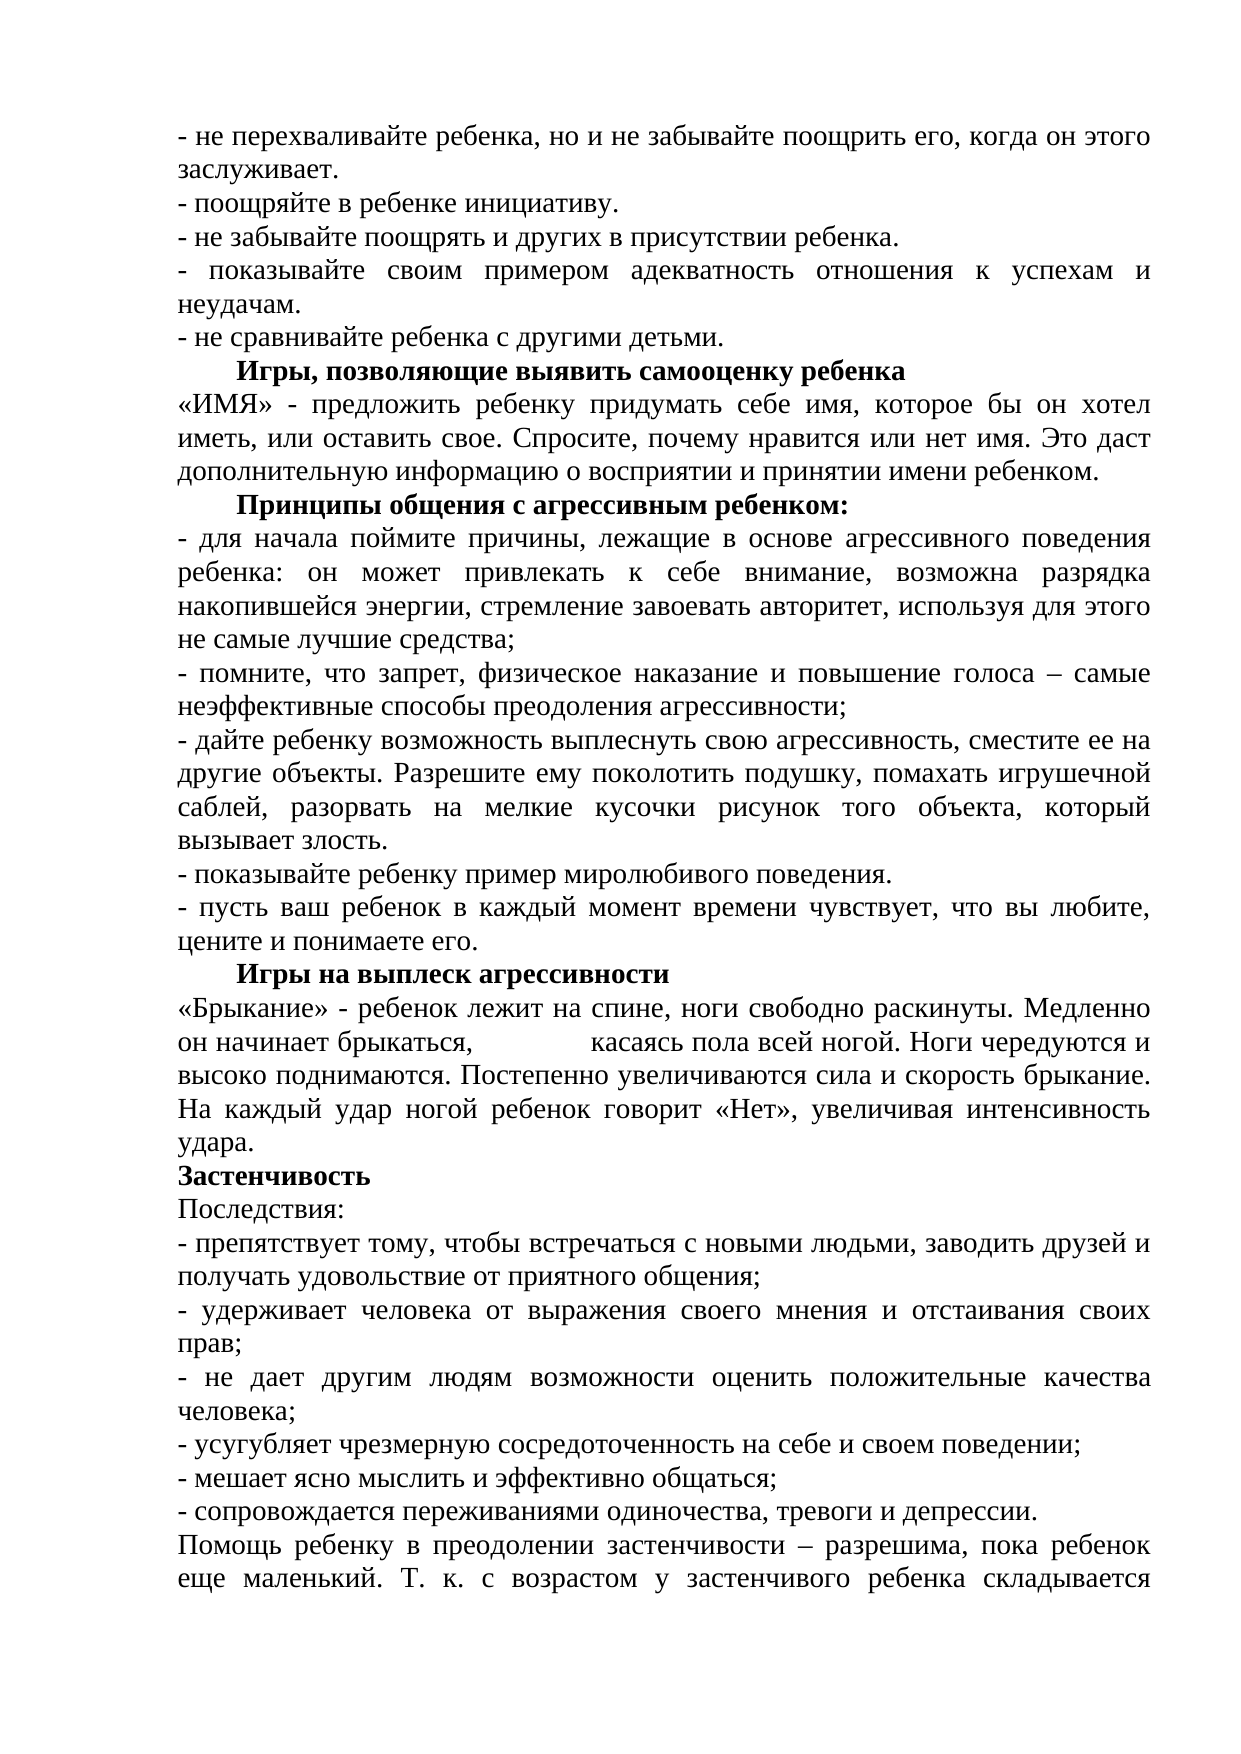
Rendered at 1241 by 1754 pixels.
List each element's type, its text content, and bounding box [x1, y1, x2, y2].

text - пусть ваш ребенок в каждый момент времени чувствует, что вы любите, цените и понимаете его. [177, 889, 1152, 957]
text - для начала поймите причины, лежащие в основе агрессивного поведения ребенка: он может привлекать к себе внимание, возможна разрядка накопившейся энергии, стремление завоевать авторитет, используя для этого не самые лучшие средства; [177, 521, 1152, 655]
text «ИМЯ» - предложить ребенку придумать себе имя, которое бы он хотел иметь, или оставить свое. Спросите, почему нравится или нет имя. Это даст дополнительную информацию о восприятии и принятии имени ребенком. [177, 386, 1152, 487]
text Застенчивость [177, 1158, 1152, 1191]
text - не перехваливайте ребенка, но и не забывайте поощрить его, когда он этого заслуживает. [177, 118, 1152, 185]
text - показывайте своим примером адекватность отношения к успехам и неудачам. [177, 252, 1152, 319]
text - удерживает человека от выражения своего мнения и отстаивания своих прав; [177, 1292, 1152, 1359]
text «Брыкание» - ребенок лежит на спине, ноги свободно раскинуты. Медленно он начинает брыкаться, касаясь пола всей ногой. Ноги чередуются и высоко поднимаются. Постепенно увеличиваются сила и скорость брыкание. На каждый удар ногой ребенок говорит «Нет», увеличивая интенсивность удара. [177, 990, 1152, 1158]
text - показывайте ребенку пример миролюбивого поведения. [177, 856, 1152, 889]
text - не сравнивайте ребенка с другими детьми. [177, 319, 1152, 353]
text - препятствует тому, чтобы встречаться с новыми людьми, заводить друзей и получать удовольствие от приятного общения; [177, 1225, 1152, 1292]
text - усугубляет чрезмерную сосредоточенность на себе и своем поведении; [177, 1426, 1152, 1460]
text Игры на выплеск агрессивности [236, 957, 1152, 990]
text - дайте ребенку возможность выплеснуть свою агрессивность, сместите ее на другие объекты. Разрешите ему поколотить подушку, помахать игрушечной саблей, разорвать на мелкие кусочки рисунок того объекта, который вызывает злость. [177, 722, 1152, 856]
text - помните, что запрет, физическое наказание и повышение голоса – самые неэффективные способы преодоления агрессивности; [177, 655, 1152, 722]
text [177, 1527, 1152, 1594]
text - сопровождается переживаниями одиночества, тревоги и депрессии. [177, 1493, 1152, 1527]
text - не забывайте поощрять и других в присутствии ребенка. [177, 219, 1152, 252]
text Игры, позволяющие выявить самооценку ребенка [236, 353, 1152, 386]
text Принципы общения с агрессивным ребенком: [236, 487, 1152, 521]
text Последствия: [177, 1191, 1152, 1225]
text - не дает другим людям возможности оценить положительные качества человека; [177, 1359, 1152, 1426]
text - мешает ясно мыслить и эффективно общаться; [177, 1460, 1152, 1493]
text - поощряйте в ребенке инициативу. [177, 185, 1152, 219]
